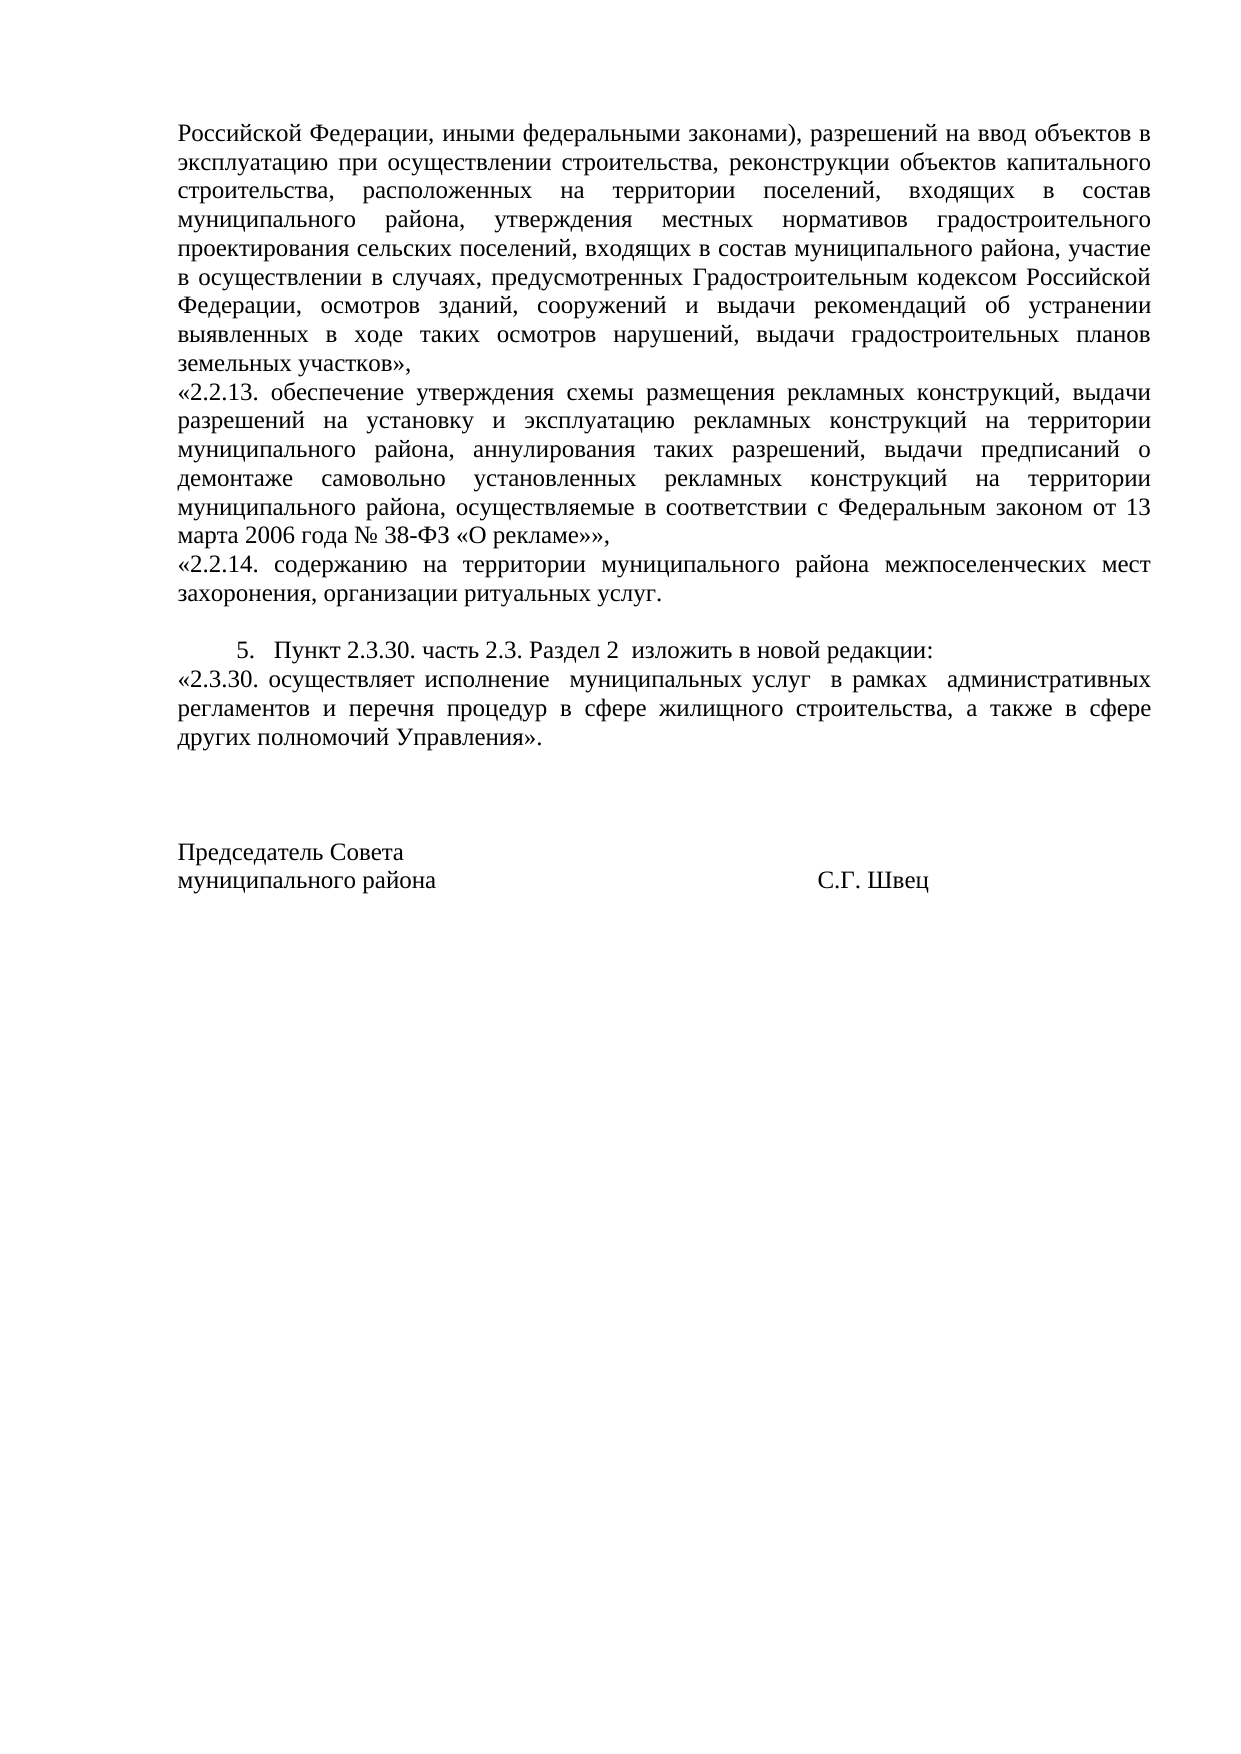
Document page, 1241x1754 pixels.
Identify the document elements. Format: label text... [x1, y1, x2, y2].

text Председатель Совета [177, 837, 1152, 866]
text 5. Пункт 2.3.30. часть 2.3. Раздел 2 изложить в новой редакции: [177, 636, 1152, 664]
text «2.3.30. осуществляет исполнение муниципальных услуг в рамках административных регламентов и перечня процедур в сфере жилищного строительства, а также в сфере других полномочий Управления». [177, 664, 1152, 751]
text «2.2.13. обеспечение утверждения схемы размещения рекламных конструкций, выдачи разрешений на установку и эксплуатацию рекламных конструкций на территории муниципального района, аннулирования таких разрешений, выдачи предписаний о демонтаже самовольно установленных рекламных конструкций на территории муниципального района, осуществляемые в соответствии с Федеральным законом от 13 марта 2006 года № 38-ФЗ «О рекламе»», [177, 377, 1152, 549]
text «2.2.14. содержанию на территории муниципального района межпоселенческих мест захоронения, организации ритуальных услуг. [177, 549, 1152, 607]
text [177, 118, 1152, 377]
text муниципального района С.Г. Швец [177, 866, 1152, 918]
